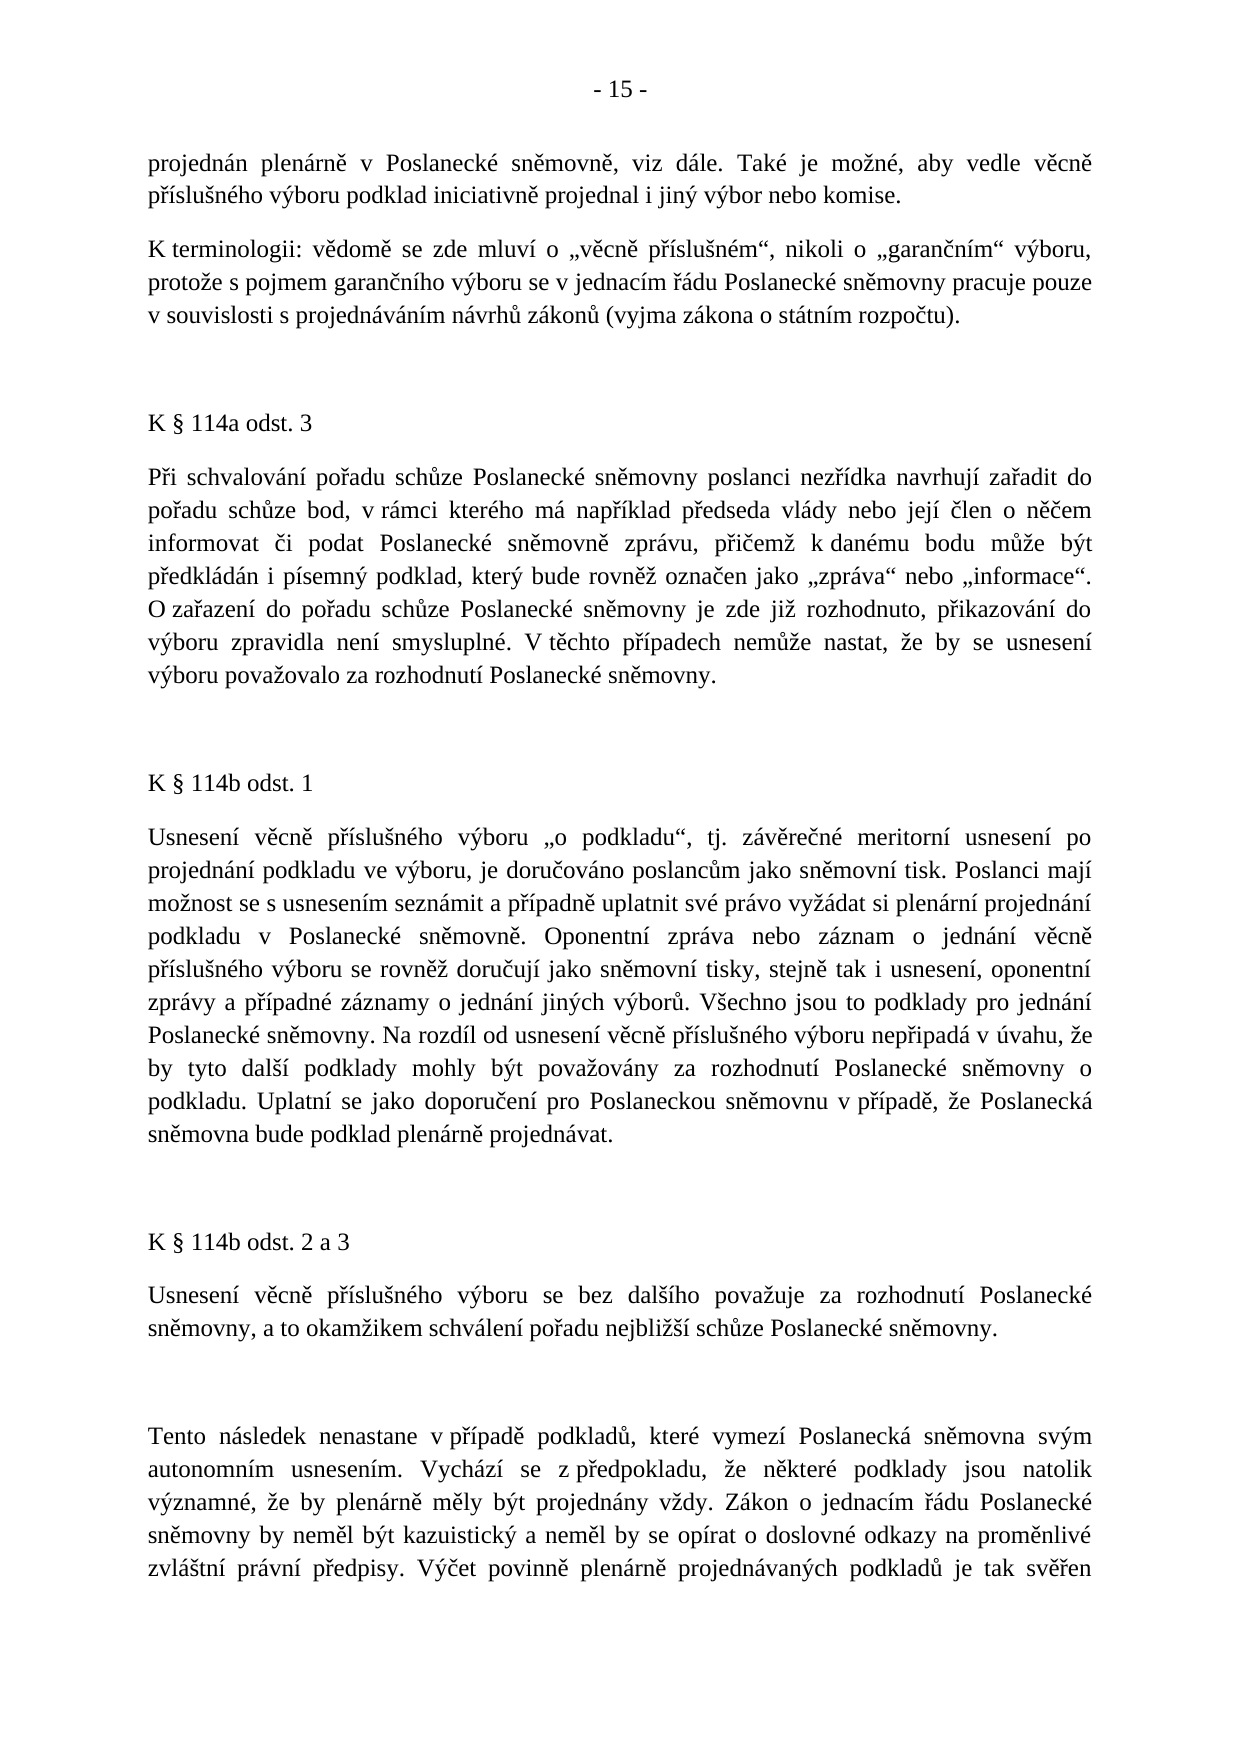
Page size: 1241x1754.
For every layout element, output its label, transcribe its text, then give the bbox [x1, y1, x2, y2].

text Při schvalování pořadu schůze Poslanecké sněmovny poslanci nezřídka navrhují zařadit do pořadu schůze bod, v rámci kterého má například předseda vlády nebo její člen o něčem informovat či podat Poslanecké sněmovně zprávu, přičemž k danému bodu může být předkládán i písemný podklad, který bude rovněž označen jako „zpráva“ nebo „informace“. O zařazení do pořadu schůze Poslanecké sněmovny je zde již rozhodnuto, přikazování do výboru zpravidla není smysluplné. V těchto případech nemůže nastat, že by se usnesení výboru považovalo za rozhodnutí Poslanecké sněmovny. [148, 462, 1093, 689]
text K § 114b odst. 1 [148, 768, 1093, 797]
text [148, 1421, 1093, 1582]
text K § 114b odst. 2 a 3 [148, 1227, 1093, 1255]
text Usnesení věcně příslušného výboru se bez dalšího považuje za rozhodnutí Poslanecké sněmovny, a to okamžikem schválení pořadu nejbližší schůze Poslanecké sněmovny. [148, 1281, 1093, 1342]
text Usnesení věcně příslušného výboru „o podkladu“, tj. závěrečné meritorní usnesení po projednání podkladu ve výboru, je doručováno poslancům jako sněmovní tisk. Poslanci mají možnost se s usnesením seznámit a případně uplatnit své právo vyžádat si plenární projednání podkladu v Poslanecké sněmovně. Oponentní zpráva nebo záznam o jednání věcně příslušného výboru se rovněž doručují jako sněmovní tisky, stejně tak i usnesení, oponentní zprávy a případné záznamy o jednání jiných výborů. Všechno jsou to podklady pro jednání Poslanecké sněmovny. Na rozdíl od usnesení věcně příslušného výboru nepřipadá v úvahu, že by tyto další podklady mohly být považovány za rozhodnutí Poslanecké sněmovny o podkladu. Uplatní se jako doporučení pro Poslaneckou sněmovnu v případě, že Poslanecká sněmovna bude podklad plenárně projednávat. [148, 822, 1093, 1148]
text K terminologii: vědomě se zde mluví o „věcně příslušném“, nikoli o „garančním“ výboru, protože s pojmem garančního výboru se v jednacím řádu Poslanecké sněmovny pracuje pouze v souvislosti s projednáváním návrhů zákonů (vyjma zákona o státním rozpočtu). [148, 234, 1093, 329]
text K § 114a odst. 3 [148, 408, 1093, 437]
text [148, 148, 1093, 209]
